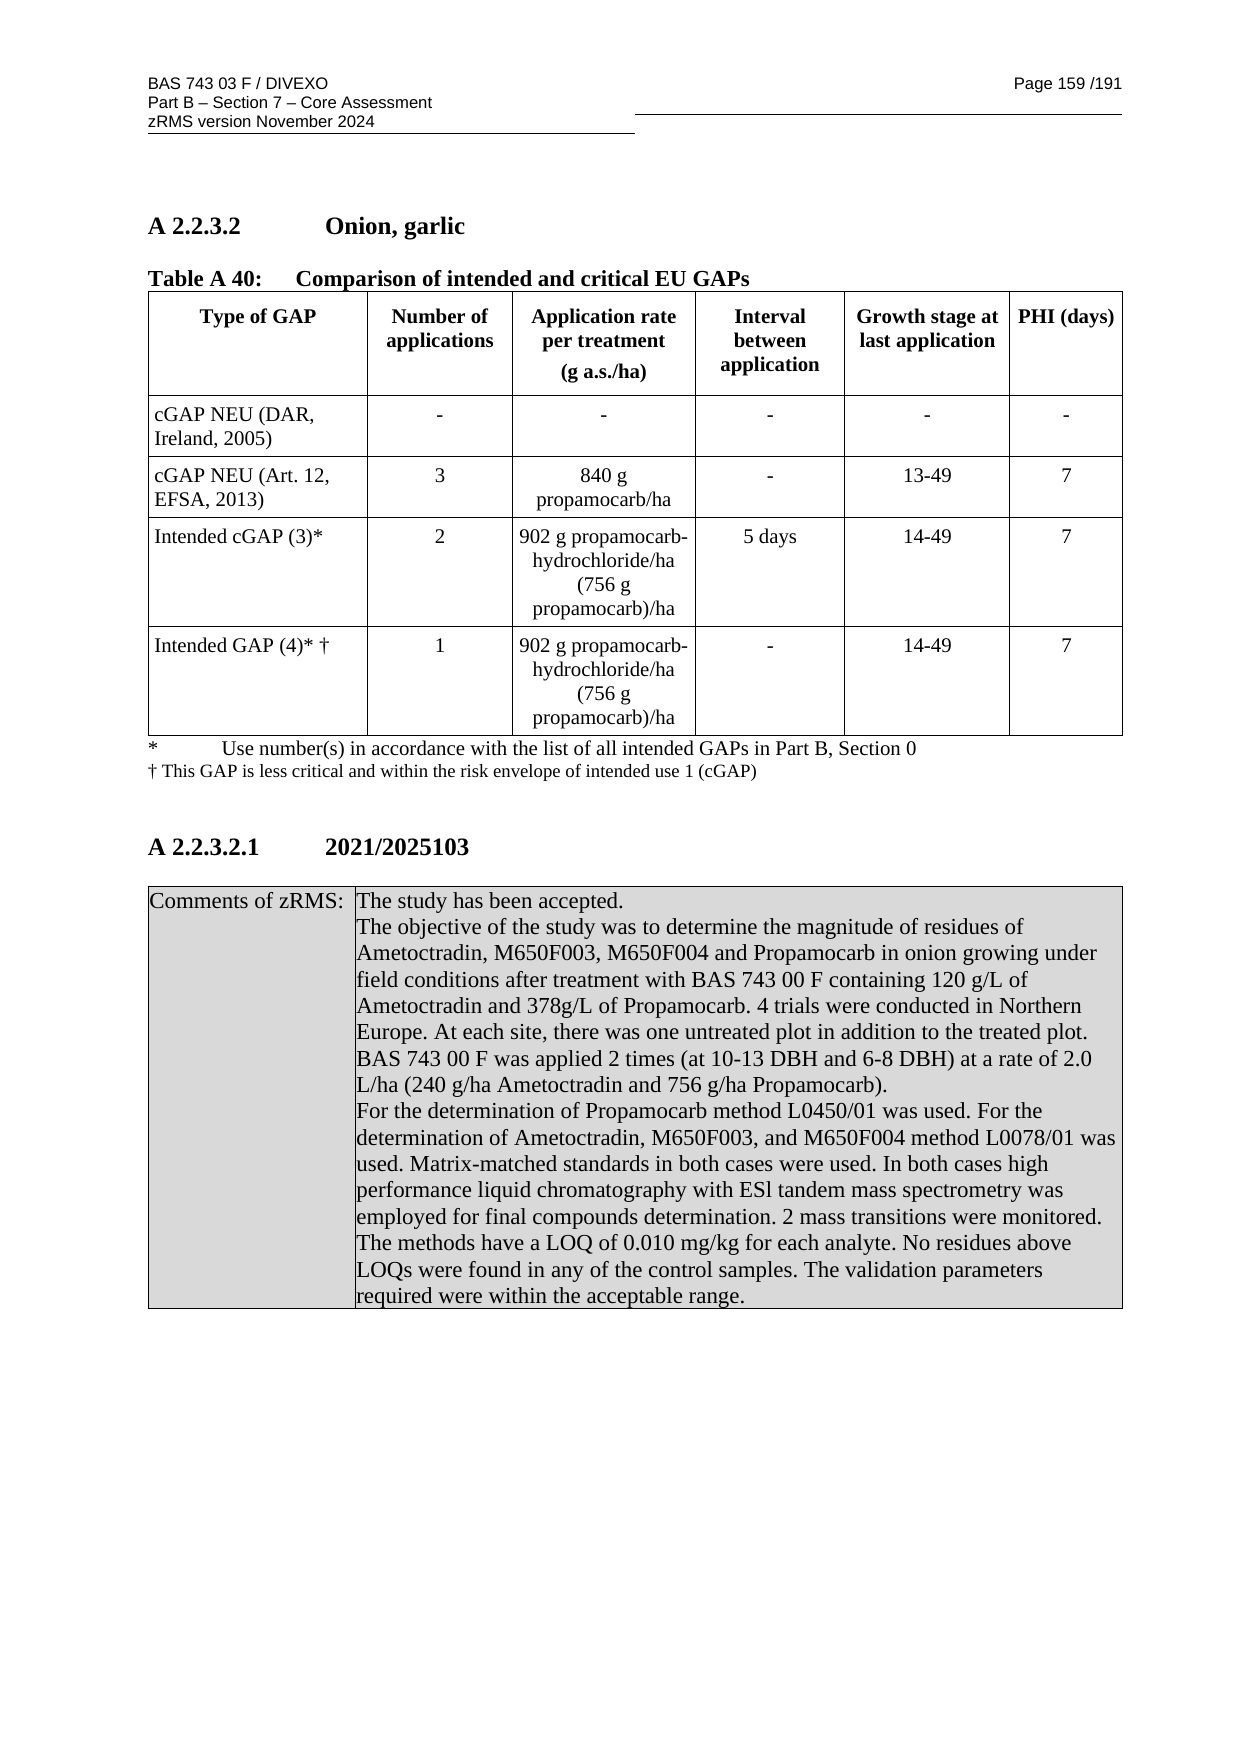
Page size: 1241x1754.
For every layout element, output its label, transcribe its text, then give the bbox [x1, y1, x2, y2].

text 2021/2025103 [148, 832, 1122, 861]
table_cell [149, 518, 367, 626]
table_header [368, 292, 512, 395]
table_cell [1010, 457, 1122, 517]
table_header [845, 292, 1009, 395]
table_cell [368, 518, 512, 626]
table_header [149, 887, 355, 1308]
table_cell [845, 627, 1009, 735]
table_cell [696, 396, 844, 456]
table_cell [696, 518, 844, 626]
text Onion, garlic [148, 211, 1122, 239]
text Table A 40: Comparison of intended and critical EU GAPs [148, 264, 1122, 291]
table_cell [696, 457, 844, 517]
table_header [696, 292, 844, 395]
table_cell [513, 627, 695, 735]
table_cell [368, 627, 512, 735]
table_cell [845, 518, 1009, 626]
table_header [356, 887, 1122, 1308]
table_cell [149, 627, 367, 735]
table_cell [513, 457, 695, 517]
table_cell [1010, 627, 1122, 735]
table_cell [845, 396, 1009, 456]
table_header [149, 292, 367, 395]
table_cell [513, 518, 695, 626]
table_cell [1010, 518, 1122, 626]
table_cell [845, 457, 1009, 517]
text † This GAP is less critical and within the risk envelope of intended use 1 (cGAP) [148, 760, 1122, 782]
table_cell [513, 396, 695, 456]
text * Use number(s) in accordance with the list of all intended GAPs in Part B, Section 0 [148, 736, 1122, 760]
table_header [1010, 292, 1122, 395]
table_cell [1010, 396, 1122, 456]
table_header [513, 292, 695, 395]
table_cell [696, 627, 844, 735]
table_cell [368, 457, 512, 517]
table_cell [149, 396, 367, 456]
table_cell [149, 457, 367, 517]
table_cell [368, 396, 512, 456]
